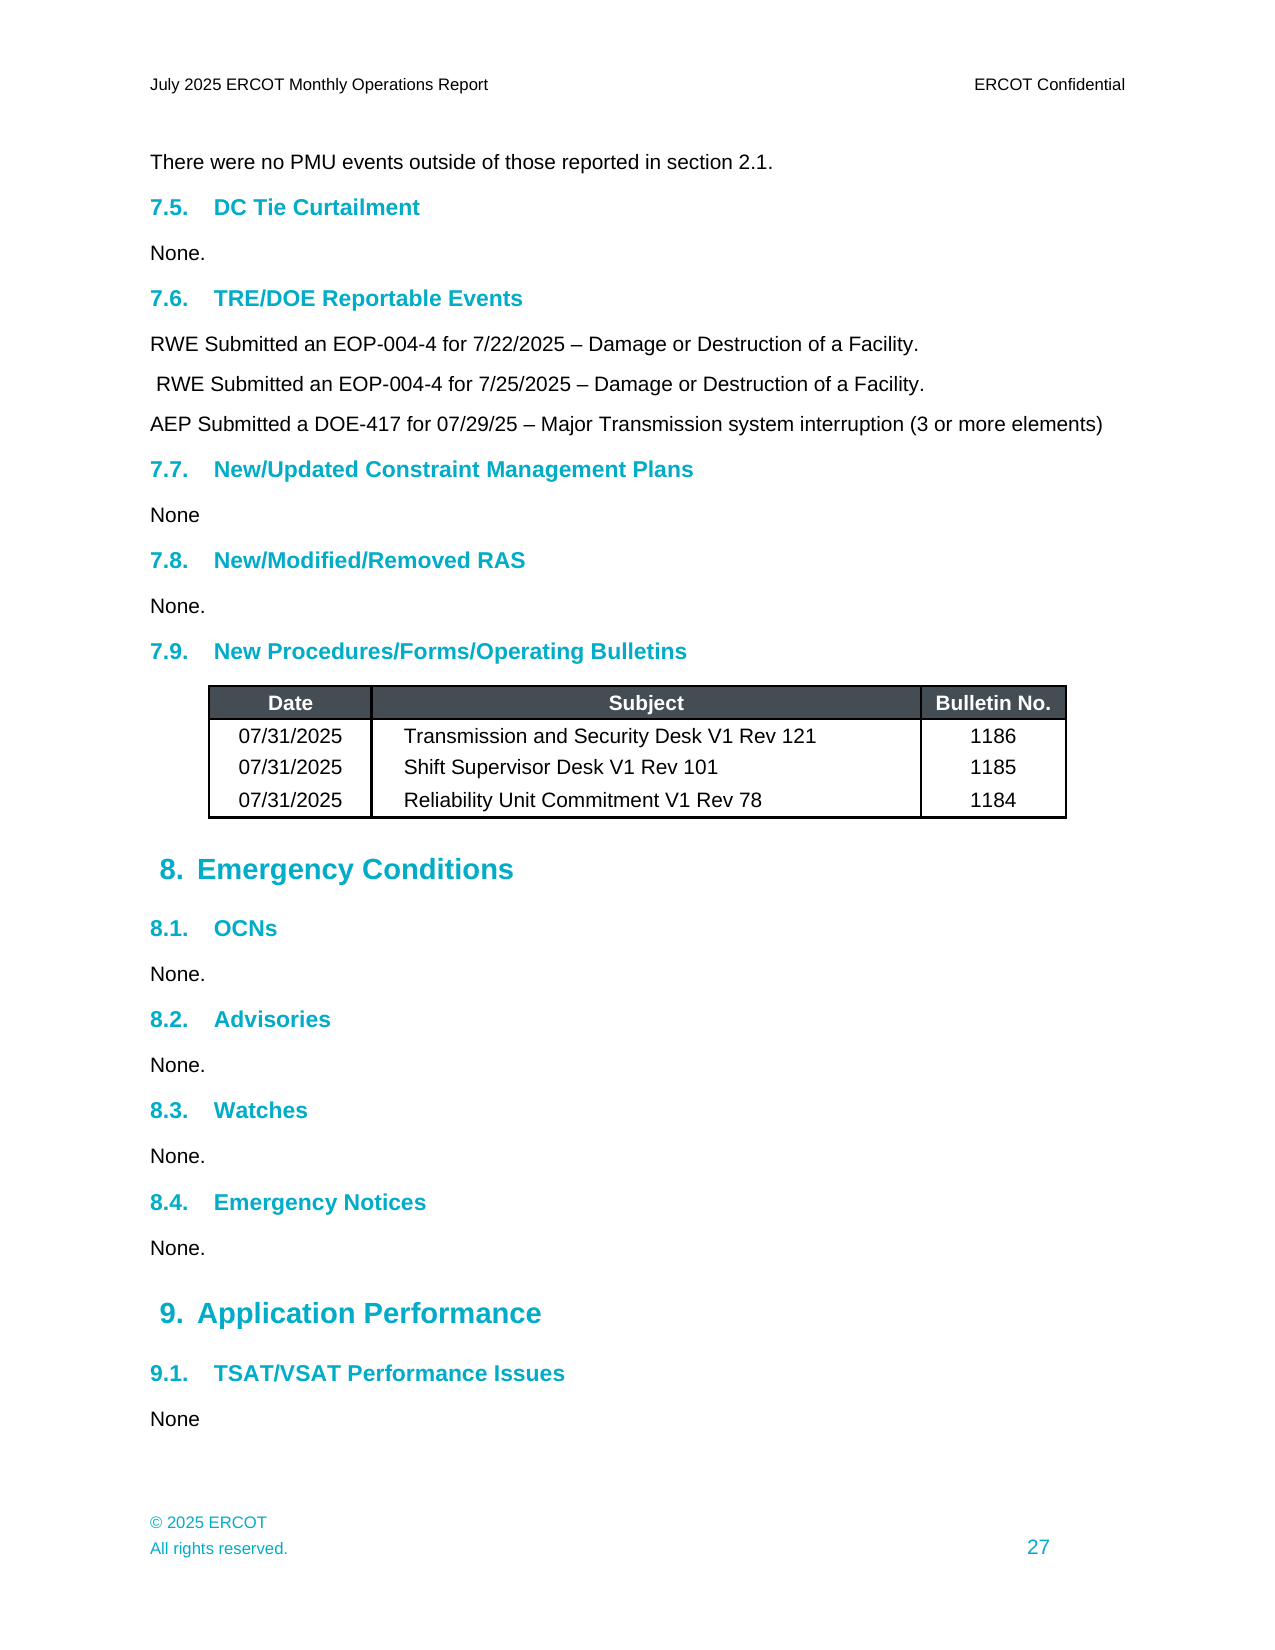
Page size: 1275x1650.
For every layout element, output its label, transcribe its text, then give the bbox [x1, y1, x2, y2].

text There were no PMU events outside of those reported in section 2.1. [150, 150, 1125, 174]
subtitle Emergency Conditions [159, 852, 1125, 885]
table_cell Reliability Unit Commitment V1 Rev 78 [373, 784, 920, 816]
table_header Subject [373, 687, 920, 718]
table_cell 1185 [922, 751, 1065, 784]
table_cell 07/31/2025 [210, 784, 370, 816]
subtitle DC Tie Curtailment [150, 194, 1125, 221]
table_cell 1184 [922, 784, 1065, 816]
text RWE Submitted an EOP-004-4 for 7/25/2025 – Damage or Destruction of a Facility. [150, 372, 1125, 396]
text None [150, 503, 1125, 527]
table_header Date [210, 687, 370, 718]
subtitle TRE/DOE Reportable Events [150, 285, 1125, 312]
text None. [150, 1053, 1125, 1077]
text None. [150, 1144, 1125, 1168]
table_cell 07/31/2025 [210, 720, 370, 751]
subtitle Watches [150, 1097, 1125, 1124]
text RWE Submitted an EOP-004-4 for 7/22/2025 – Damage or Destruction of a Facility. [150, 332, 1125, 356]
subtitle Application Performance [159, 1296, 1125, 1330]
text AEP Submitted a DOE-417 for 07/29/25 – Major Transmission system interruption (3 or more elements) [150, 412, 1125, 436]
subtitle OCNs [150, 915, 1125, 942]
subtitle Advisories [150, 1006, 1125, 1033]
subtitle Emergency Notices [150, 1188, 1125, 1215]
table_cell Shift Supervisor Desk V1 Rev 101 [373, 751, 920, 784]
subtitle New Procedures/Forms/Operating Bulletins [150, 638, 1125, 665]
table_cell 1186 [922, 720, 1065, 751]
table_header Bulletin No. [922, 687, 1065, 718]
subtitle New/Modified/Removed RAS [150, 547, 1125, 574]
subtitle TSAT/VSAT Performance Issues [150, 1360, 1125, 1386]
text None [150, 1407, 1125, 1431]
table_cell 07/31/2025 [210, 751, 370, 784]
subtitle New/Updated Constraint Management Plans [150, 456, 1125, 483]
text None. [150, 241, 1125, 265]
text None. [150, 962, 1125, 986]
table_cell Transmission and Security Desk V1 Rev 121 [373, 720, 920, 751]
text None. [150, 1235, 1125, 1259]
text None. [150, 594, 1125, 618]
